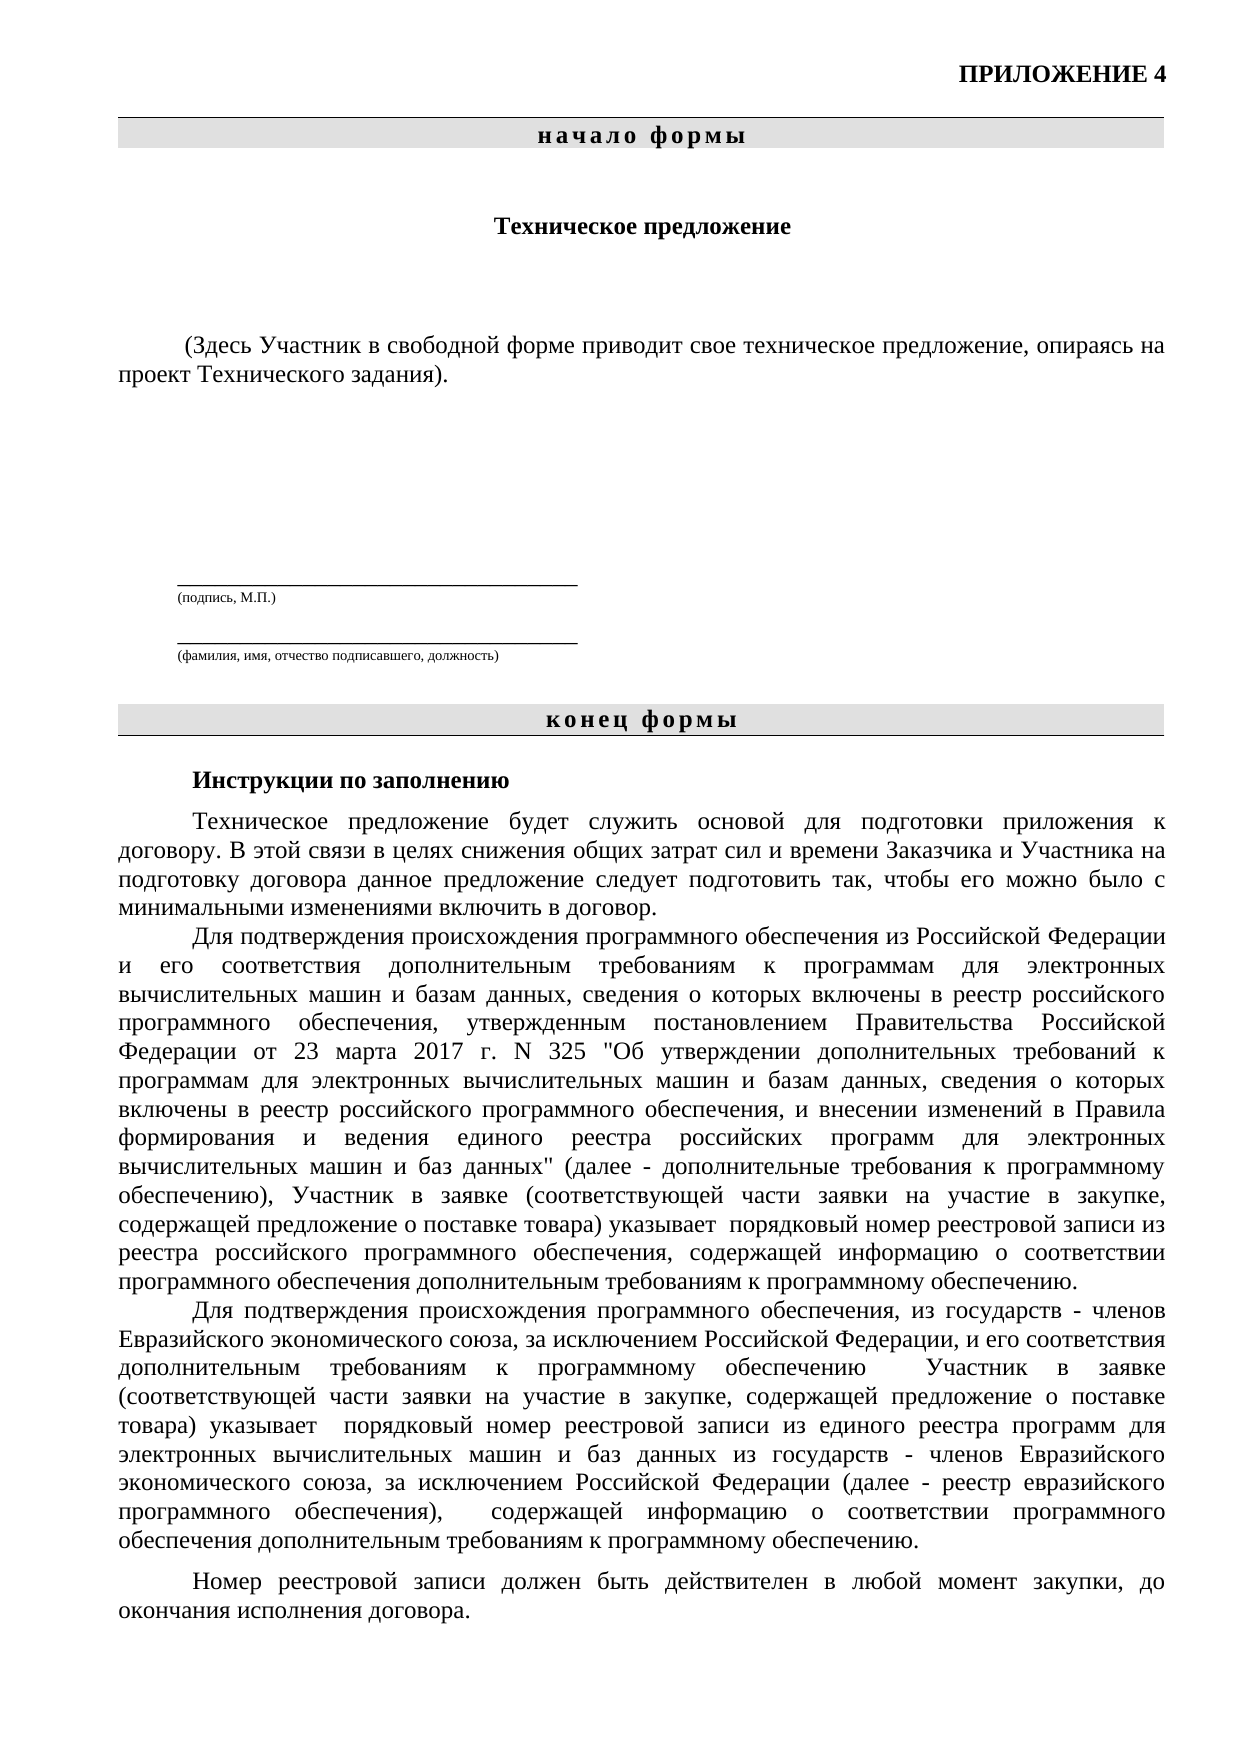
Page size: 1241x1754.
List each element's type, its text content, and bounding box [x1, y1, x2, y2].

text Техническое предложение [118, 211, 1167, 239]
text конец формы [118, 704, 1164, 735]
text Инструкции по заполнению [118, 765, 1167, 794]
text ПРИЛОЖЕНИЕ 4 [148, 59, 1167, 88]
text (Здесь Участник в свободной форме приводит свое техническое предложение, опираясь на проект Технического задания). [118, 331, 1167, 388]
text ________________________________ [118, 618, 1167, 647]
text (подпись, М.П.) [118, 589, 783, 618]
text ________________________________ [118, 561, 1167, 589]
text Номер реестровой записи должен быть действителен в любой момент закупки, до окончания исполнения договора. [118, 1566, 1167, 1624]
text Для подтверждения происхождения программного обеспечения из Российской Федерации и его соответствия дополнительным требованиям к программам для электронных вычислительных машин и базам данных, сведения о которых включены в реестр российского программного обеспечения, утвержденным постановлением Правительства Российской Федерации от 23 марта 2017 г. N 325 "Об утверждении дополнительных требований к программам для электронных вычислительных машин и базам данных, сведения о которых включены в реестр российского программного обеспечения, и внесении изменений в Правила формирования и ведения единого реестра российских программ для электронных вычислительных машин и баз данных" (далее - дополнительные требования к программному обеспечению), Участник в заявке (соответствующей части заявки на участие в закупке, содержащей предложение о поставке товара) указывает порядковый номер реестровой записи из реестра российского программного обеспечения, содержащей информацию о соответствии программного обеспечения дополнительным требованиям к программному обеспечению. [118, 921, 1167, 1295]
text Техническое предложение будет служить основой для подготовки приложения к договору. В этой связи в целях снижения общих затрат сил и времени Заказчика и Участника на подготовку договора данное предложение следует подготовить так, чтобы его можно было с минимальными изменениями включить в договор. [118, 806, 1167, 921]
text Для подтверждения происхождения программного обеспечения, из государств - членов Евразийского экономического союза, за исключением Российской Федерации, и его соответствия дополнительным требованиям к программному обеспечению Участник в заявке (соответствующей части заявки на участие в закупке, содержащей предложение о поставке товара) указывает порядковый номер реестровой записи из единого реестра программ для электронных вычислительных машин и баз данных из государств - членов Евразийского экономического союза, за исключением Российской Федерации (далее - реестр евразийского программного обеспечения), содержащей информацию о соответствии программного обеспечения дополнительным требованиям к программному обеспечению. [118, 1295, 1167, 1554]
text (фамилия, имя, отчество подписавшего, должность) [118, 647, 783, 676]
text начало формы [118, 118, 1164, 148]
